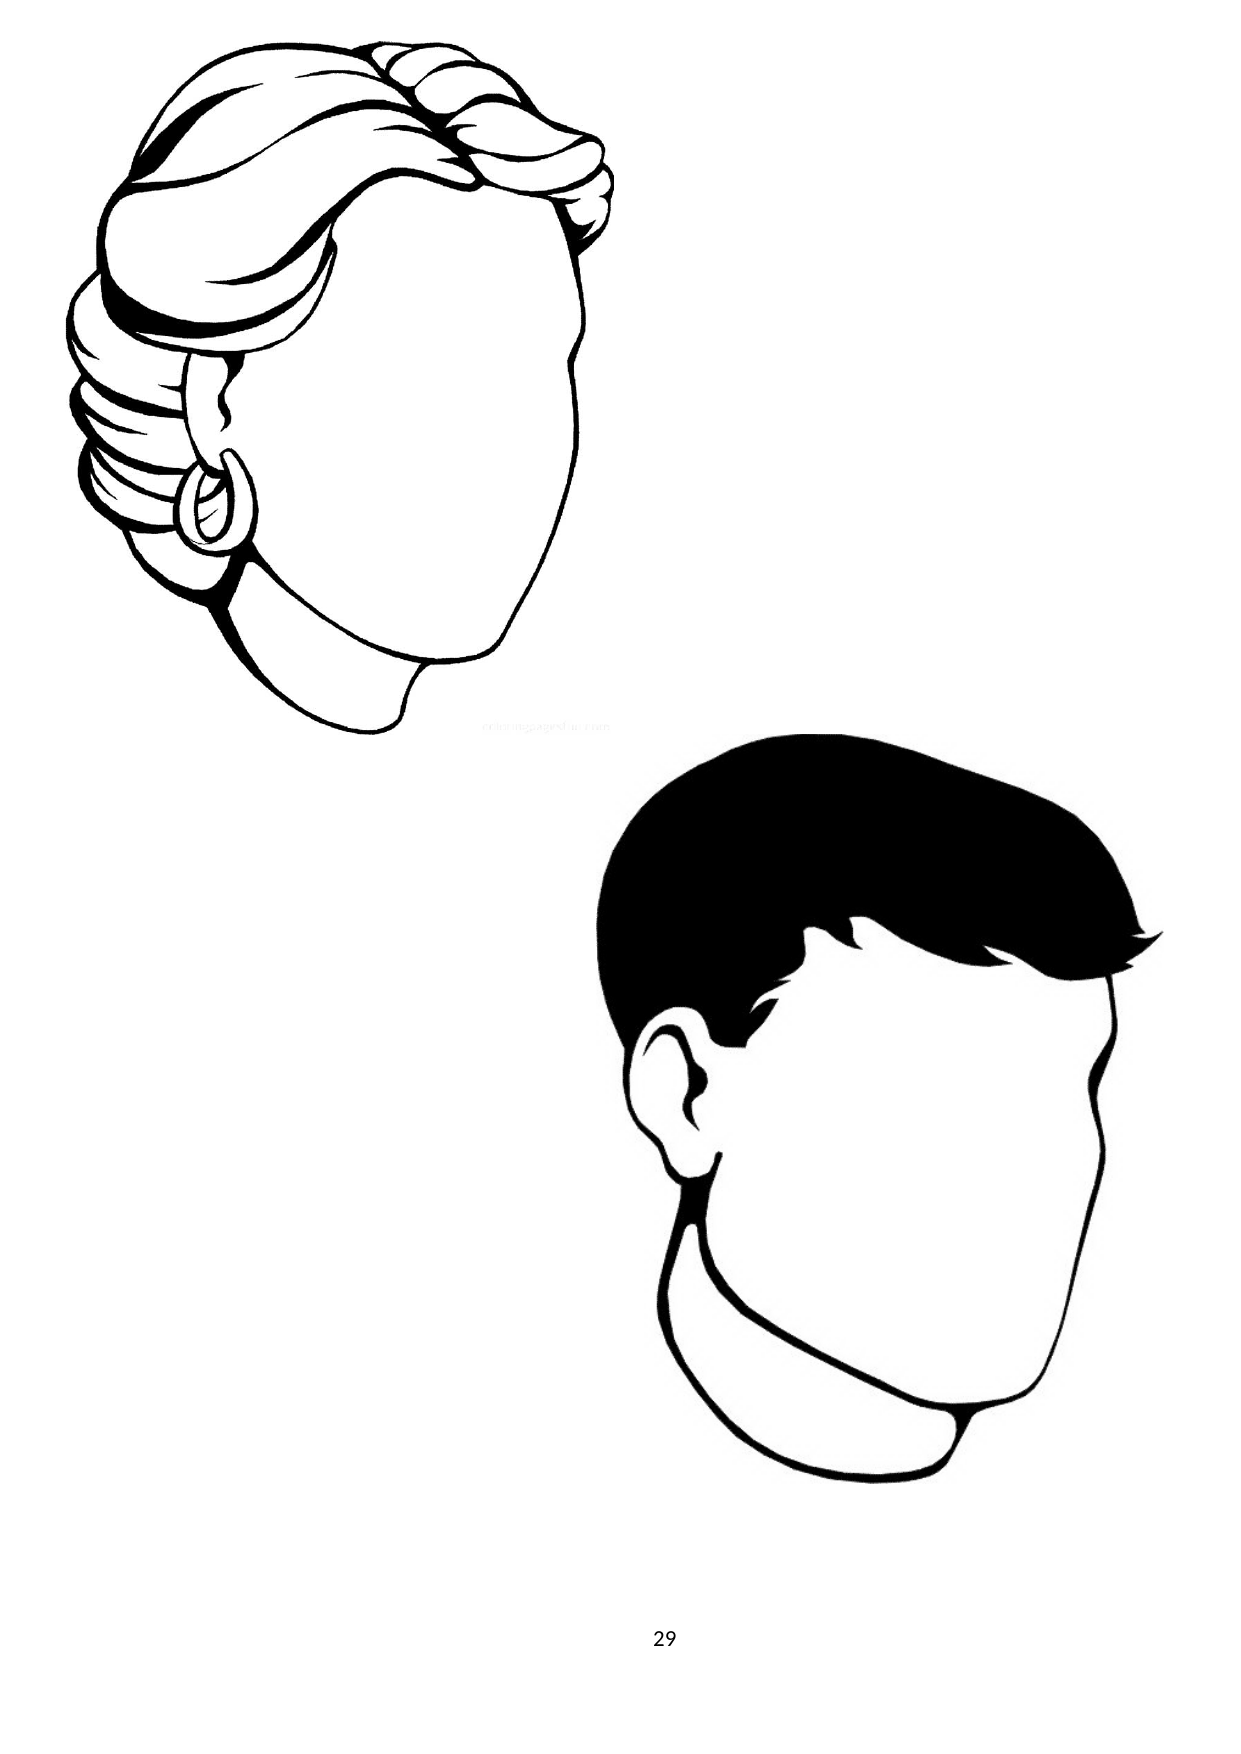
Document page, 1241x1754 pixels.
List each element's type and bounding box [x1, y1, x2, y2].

picture [65, 41, 1164, 1484]
